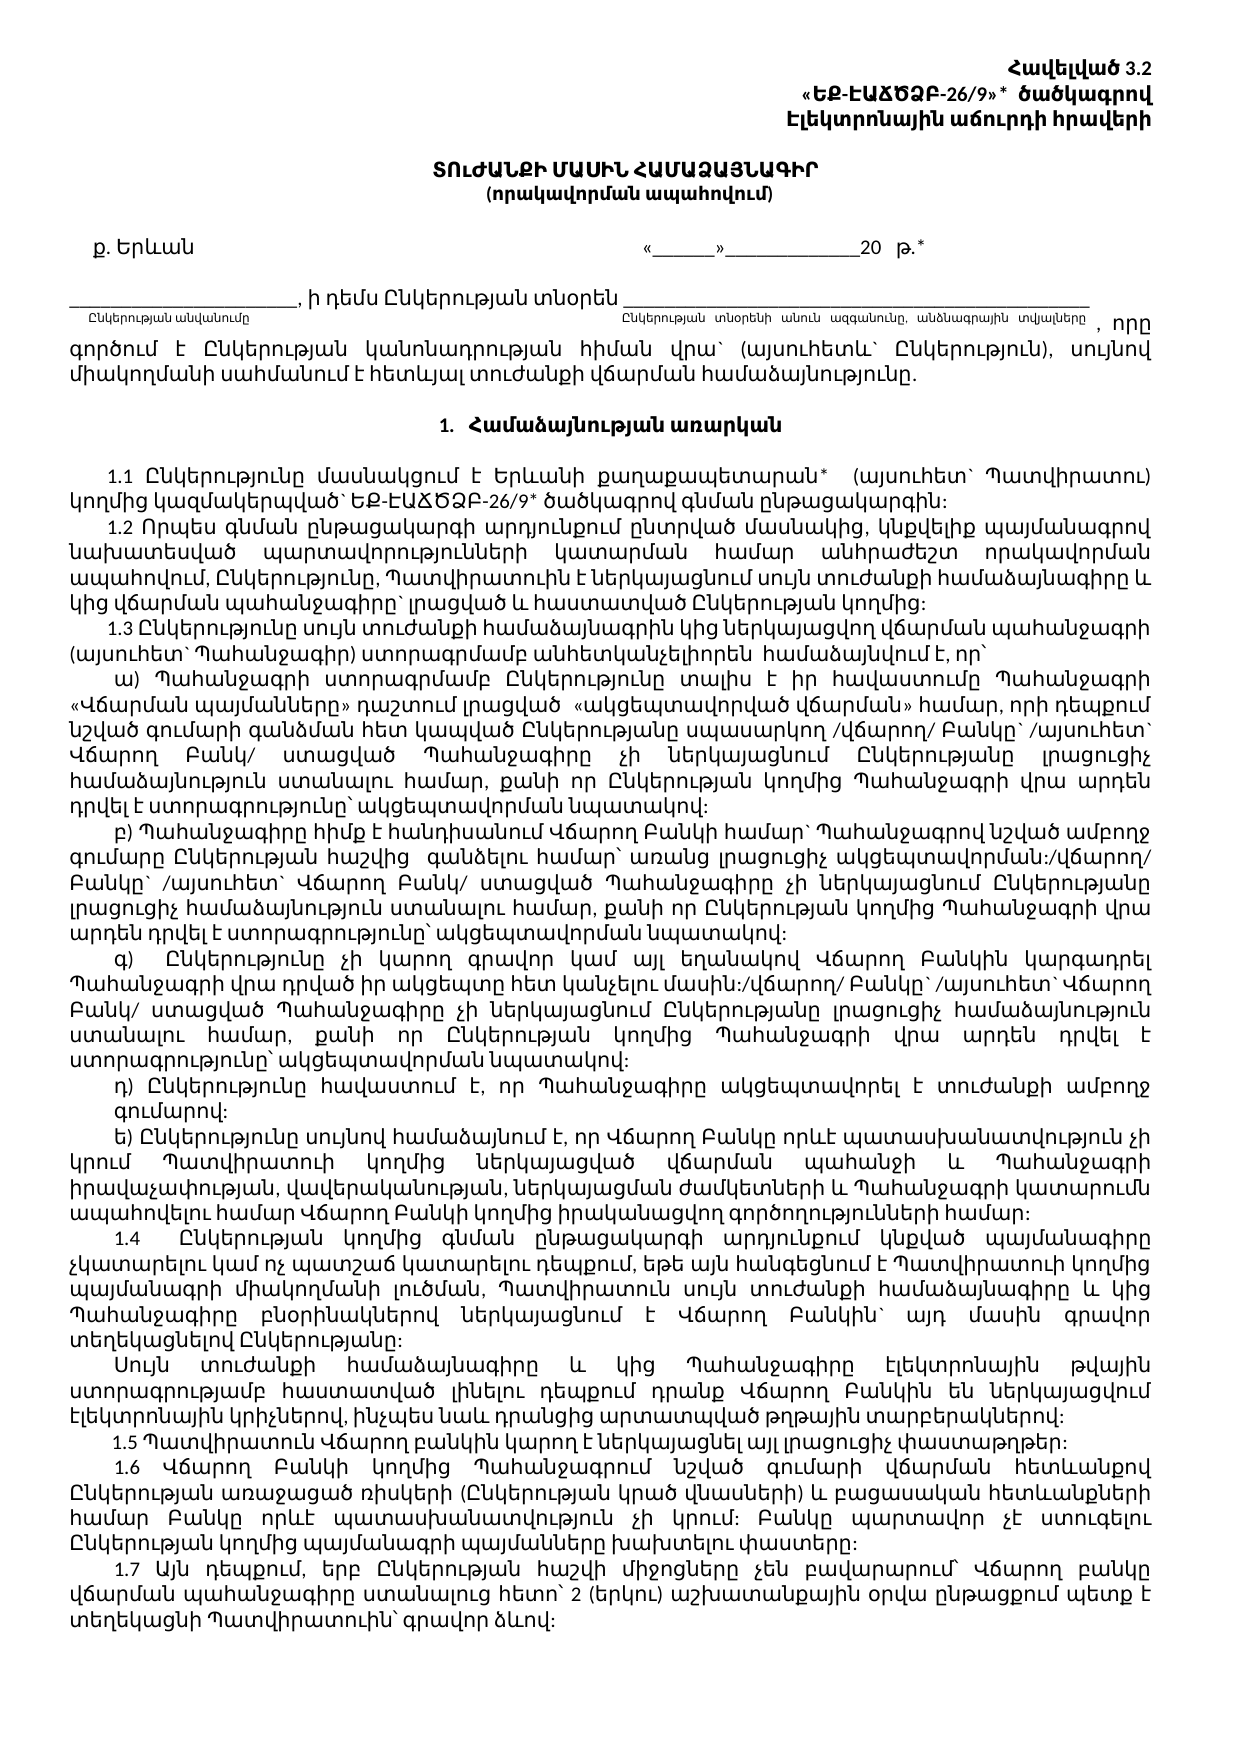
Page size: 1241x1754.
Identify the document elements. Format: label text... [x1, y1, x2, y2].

text ք. Երևան «______»_____________20 թ.* [69, 234, 1152, 260]
text 1.5 Պատվիրատուն Վճարող բանկին կարող է ներկայացնել այլ լրացուցիչ փաստաթղթեր: [69, 1429, 1152, 1454]
text Ընկերության անվանումը Ընկերության տնօրենի անուն ազգանունը, անձնագրային տվյալները , որը գործում է Ընկերության կանոնադրության հիման վրա` (այսուհետև` Ընկերություն), սույնով միակողմանի սահմանում է հետևյալ տուժանքի վճարման համաձայնությունը. [69, 311, 1152, 387]
text 1.2 Որպես գնման ընթացակարգի արդյունքում ընտրված մասնակից, կնքվելիք պայմանագրով նախատեսված պարտավորությունների կատարման համար անհրաժեշտ որակավորման ապահովում, Ընկերությունը, Պատվիրատուին է ներկայացնում սույն տուժանքի համաձայնագիրը և կից վճարման պահանջագիրը` լրացված և հաստատված Ընկերության կողմից: [69, 514, 1152, 616]
text 1.6 Վճարող Բանկի կողմից Պահանջագրում նշված գումարի վճարման հետևանքով Ընկերության առաջացած ռիսկերի (Ընկերության կրած վնասների) և բացասական հետևանքների համար Բանկը որևէ պատասխանատվություն չի կրում: Բանկը պարտավոր չէ ստուգելու Ընկերության կողմից պայմանագրի պայմանները խախտելու փաստերը: [69, 1454, 1152, 1556]
text 1.3 Ընկերությունը սույն տուժանքի համաձայնագրին կից ներկայացվող վճարման պահանջագրի (այսուհետ` Պահանջագիր) ստորագրմամբ անհետկանչելիորեն համաձայնվում է, որ՝ [69, 616, 1152, 666]
text (որակավորման ապահովում) [69, 183, 1152, 206]
text Հավելված 3.2 [69, 56, 1152, 81]
text ա) Պահանջագրի ստորագրմամբ Ընկերությունը տալիս է իր հավաստումը Պահանջագրի «Վճարման պայմանները» դաշտում լրացված «ակցեպտավորված վճարման» համար, որի դեպքում նշված գումարի գանձման հետ կապված Ընկերությանը սպասարկող /վճարող/ Բանկը` /այսուհետ` Վճարող Բանկ/ ստացված Պահանջագիրը չի ներկայացնում Ընկերությանը լրացուցիչ համաձայնություն ստանալու համար, քանի որ Ընկերության կողմից Պահանջագրի վրա արդեն դրվել է ստորագրությունը՝ ակցեպտավորման նպատակով: [69, 666, 1152, 819]
text Էլեկտրոնային աճուրդի հրավերի [69, 106, 1152, 132]
text բ) Պահանջագիրը հիմք է հանդիսանում Վճարող Բանկի համար` Պահանջագրով նշված ամբողջ գումարը Ընկերության հաշվից գանձելու համար՝ առանց լրացուցիչ ակցեպտավորման:/վճարող/ Բանկը` /այսուհետ` Վճարող Բանկ/ ստացված Պահանջագիրը չի ներկայացնում Ընկերությանը լրացուցիչ համաձայնություն ստանալու համար, քանի որ Ընկերության կողմից Պահանջագրի վրա արդեն դրվել է ստորագրությունը՝ ակցեպտավորման նպատակով: [69, 819, 1152, 946]
text 1.1 Ընկերությունը մասնակցում է Երևանի քաղաքապետարան* (այսուհետ` Պատվիրատու) կողմից կազմակերպված` ԵՔ-ԷԱՃԾՁԲ-26/9* ծածկագրով գնման ընթացակարգին: [69, 463, 1152, 514]
text «ԵՔ-ԷԱՃԾՁԲ-26/9»* ծածկագրով [69, 81, 1152, 106]
text ______________________, ի դեմս Ընկերության տնօրեն _____________________________________________ [69, 285, 1152, 311]
text ՏՈւԺԱՆՔԻ ՄԱՍԻՆ ՀԱՄԱՁԱՅՆԱԳԻՐ [69, 157, 1152, 183]
text ե) Ընկերությունը սույնով համաձայնում է, որ Վճարող Բանկը որևէ պատասխանատվություն չի կրում Պատվիրատուի կողմից ներկայացված վճարման պահանջի և Պահանջագրի իրավաչափության, վավերականության, ներկայացման ժամկետների և Պահանջագրի կատարումն ապահովելու համար Վճարող Բանկի կողմից իրականացվող գործողությունների համար: [69, 1124, 1152, 1226]
text դ) Ընկերությունը հավաստում է, որ Պահանջագիրը ակցեպտավորել է տուժանքի ամբողջ գումարով: [113, 1073, 1152, 1124]
text 1.7 Այն դեպքում, երբ Ընկերության հաշվի միջոցները չեն բավարարում՝ Վճարող բանկը վճարման պահանջագիրը ստանալուց հետո՝ 2 (երկու) աշխատանքային օրվա ընթացքում պետք է տեղեկացնի Պատվիրատուին՝ գրավոր ձևով: [69, 1556, 1152, 1632]
text գ) Ընկերությունը չի կարող գրավոր կամ այլ եղանակով Վճարող Բանկին կարգադրել Պահանջագրի վրա դրված իր ակցեպտը հետ կանչելու մասին:/վճարող/ Բանկը` /այսուհետ` Վճարող Բանկ/ ստացված Պահանջագիրը չի ներկայացնում Ընկերությանը լրացուցիչ համաձայնություն ստանալու համար, քանի որ Ընկերության կողմից Պահանջագրի վրա արդեն դրվել է ստորագրությունը՝ ակցեպտավորման նպատակով: [69, 946, 1152, 1073]
text Սույն տուժանքի համաձայնագիրը և կից Պահանջագիրը էլեկտրոնային թվային ստորագրությամբ հաստատված լինելու դեպքում դրանք Վճարող Բանկին են ներկայացվում էլեկտրոնային կրիչներով, ինչպես նաև դրանցից արտատպված թղթային տարբերակներով: [69, 1353, 1152, 1429]
text 1. Համաձայնության առարկան [69, 412, 1152, 438]
text 1.4 Ընկերության կողմից գնման ընթացակարգի արդյունքում կնքված պայմանագիրը չկատարելու կամ ոչ պատշաճ կատարելու դեպքում, եթե այն հանգեցնում է Պատվիրատուի կողմից պայմանագրի միակողմանի լուծման, Պատվիրատուն սույն տուժանքի համաձայնագիրը և կից Պահանջագիրը բնօրինակներով ներկայացնում է Վճարող Բանկին` այդ մասին գրավոր տեղեկացնելով Ընկերությանը: [69, 1226, 1152, 1353]
